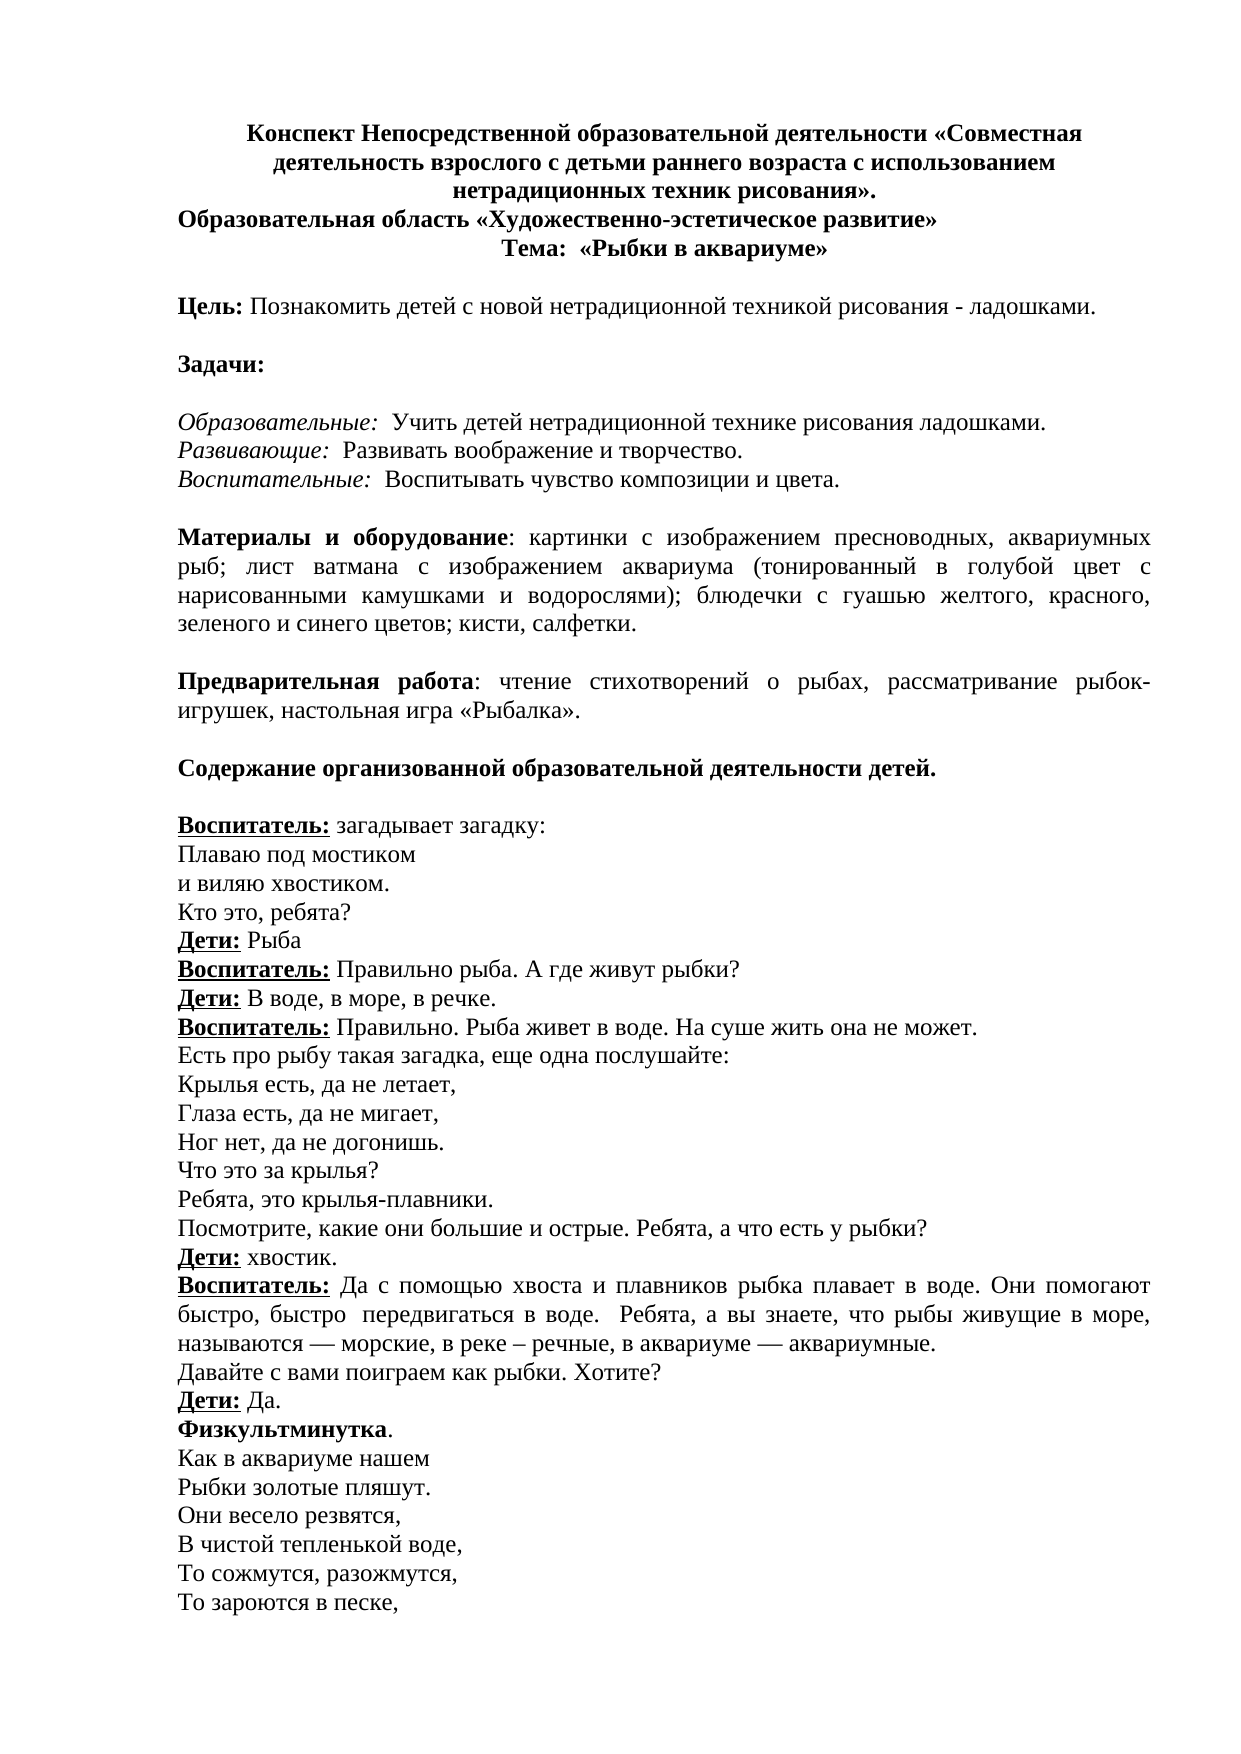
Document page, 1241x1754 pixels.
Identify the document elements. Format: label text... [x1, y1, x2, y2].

text Давайте с вами поиграем как рыбки. Хотите? [177, 1357, 1152, 1386]
text Что это за крылья? [177, 1156, 1152, 1184]
text Дети: Да. [177, 1386, 1152, 1414]
text Физкультминутка. [177, 1414, 1152, 1443]
text Конспект Непосредственной образовательной деятельности «Совместная деятельность взрослого с детьми раннего возраста с использованием нетрадиционных техник рисования». [177, 118, 1152, 204]
text Посмотрите, какие они большие и острые. Ребята, а что есть у рыбки? [177, 1213, 1152, 1242]
text Дети: хвостик. [177, 1242, 1152, 1271]
text Воспитатель: загадывает загадку: Плаваю под мостиком и виляю хвостиком. [177, 811, 1152, 897]
text Глаза есть, да не мигает, Ног нет, да не догонишь. [177, 1098, 1152, 1156]
text Цель: Познакомить детей с новой нетрадиционной техникой рисования - ладошками. [177, 291, 1152, 320]
list Образовательные: Учить детей нетрадиционной технике рисования ладошками. [177, 407, 1152, 436]
text Кто это, ребята? [177, 897, 1152, 926]
text Образовательная область «Художественно-эстетическое развитие» [177, 204, 1152, 233]
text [177, 1443, 1152, 1616]
list Развивающие: Развивать воображение и творчество. [177, 436, 1152, 464]
text Воспитатель: Правильно. Рыба живет в воде. На суше жить она не может. [177, 1012, 1152, 1041]
text Задачи: [177, 349, 1152, 378]
list Воспитательные: Воспитывать чувство композиции и цвета. [177, 464, 1152, 493]
text Предварительная работа: чтение стихотворений о рыбах, рассматривание рыбок-игрушек, настольная игра «Рыбалка». [177, 666, 1152, 724]
text Ребята, это крылья-плавники. [177, 1184, 1152, 1213]
text Содержание организованной образовательной деятельности детей. [177, 753, 1152, 782]
text Материалы и оборудование: картинки с изображением пресноводных, аквариумных рыб; лист ватмана с изображением аквариума (тонированный в голубой цвет с нарисованными камушками и водорослями); блюдечки с гуашью желтого, красного, зеленого и синего цветов; кисти, салфетки. [177, 522, 1152, 637]
text Дети: Рыба Воспитатель: Правильно рыба. А где живут рыбки? [177, 926, 1152, 983]
text Дети: В воде, в море, в речке. [177, 983, 1152, 1012]
text Воспитатель: Да с помощью хвоста и плавников рыбка плавает в воде. Они помогают быстро, быстро передвигаться в воде. Ребята, а вы знаете, что рыбы живущие в море, называются — морские, в реке – речные, в аквариуме — аквариумные. [177, 1271, 1152, 1357]
text Тема: «Рыбки в аквариуме» [177, 233, 1152, 262]
text Есть про рыбу такая загадка, еще одна послушайте: Крылья есть, да не летает, [177, 1041, 1152, 1098]
